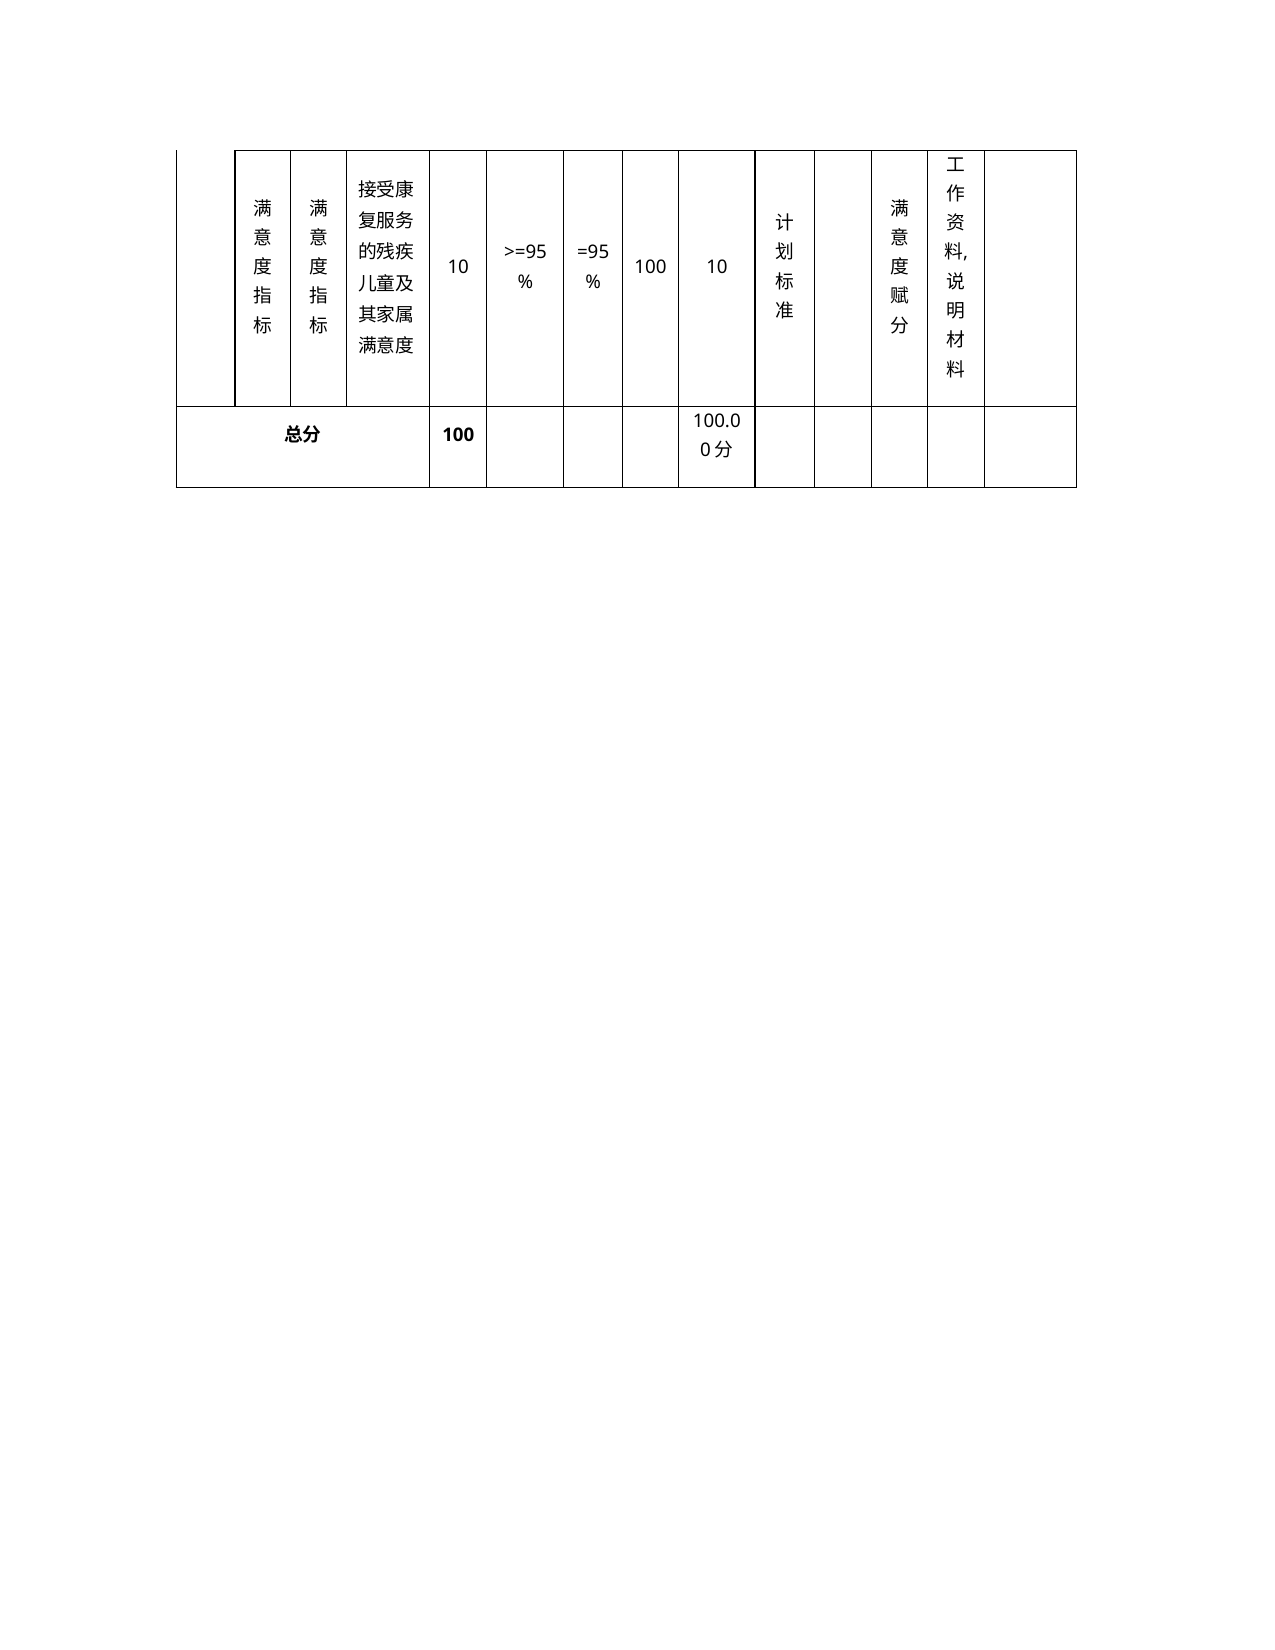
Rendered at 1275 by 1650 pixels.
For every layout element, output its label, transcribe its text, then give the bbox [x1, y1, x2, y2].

table_cell 10 [679, 151, 754, 406]
table_cell 100.00分 [679, 407, 754, 487]
table_cell 100 [623, 151, 678, 406]
table_cell [985, 407, 1076, 487]
table_cell 满意度指标 [291, 151, 346, 406]
table_cell [487, 407, 563, 487]
table_cell [928, 407, 984, 487]
table_cell [872, 407, 927, 487]
table_cell 工作资料,说明材料 [928, 151, 984, 406]
table_cell 满意度指标 [236, 151, 290, 406]
table_cell 总分 [177, 407, 429, 487]
table_cell =95% [564, 151, 622, 406]
table_cell [815, 151, 871, 406]
table_cell 满意度赋分 [872, 151, 927, 406]
table_cell [564, 407, 622, 487]
table_cell 计划标准 [756, 151, 814, 406]
table_cell >=95% [487, 151, 563, 406]
table_cell 100 [430, 407, 486, 487]
table_cell [815, 407, 871, 487]
table_cell [623, 407, 678, 487]
table_cell 接受康复服务的残疾儿童及其家属满意度 [347, 151, 429, 406]
table_cell [756, 407, 814, 487]
table_cell [985, 151, 1076, 406]
table_cell 10 [430, 151, 486, 406]
